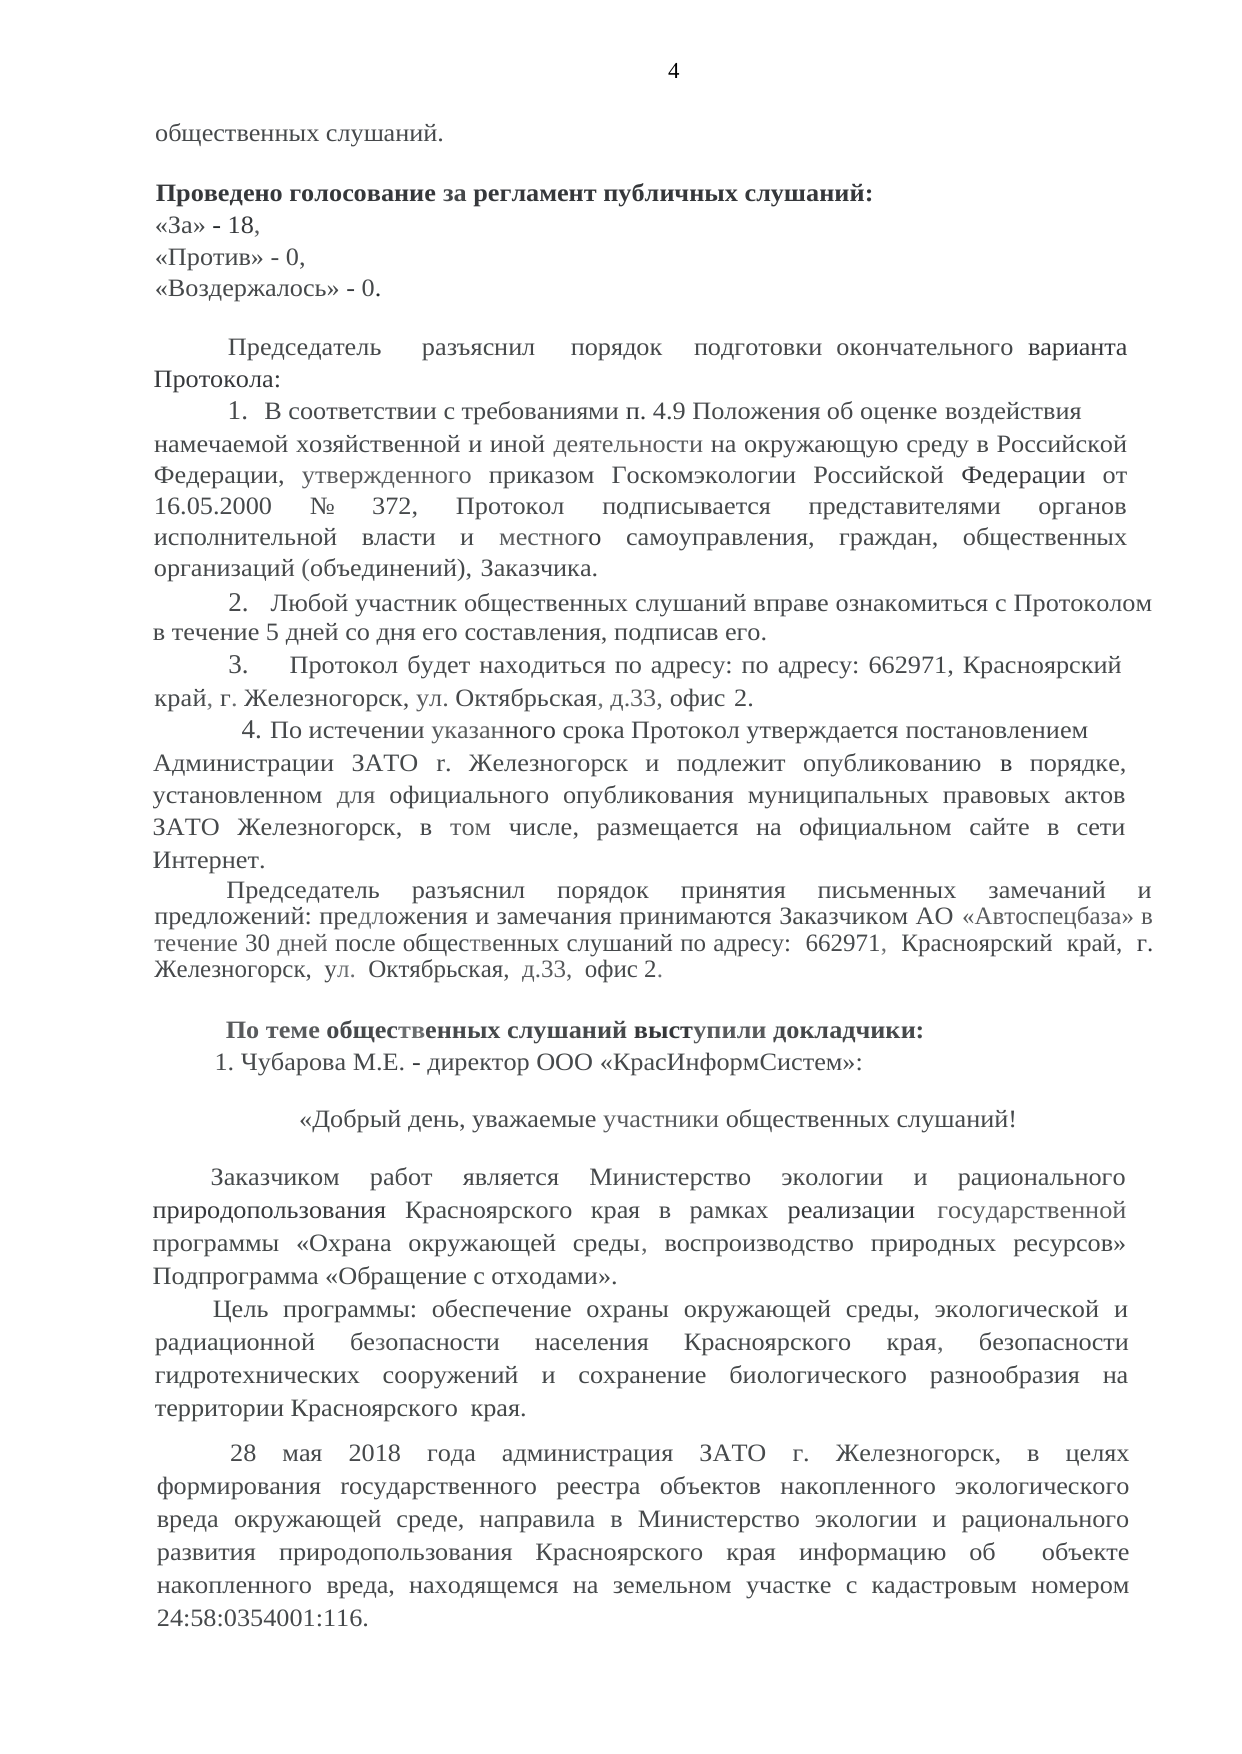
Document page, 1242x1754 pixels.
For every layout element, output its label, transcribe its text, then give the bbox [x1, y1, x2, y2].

list Любой участник общественных слушаний вправе ознакомиться с Протоколом в течение 5 дней со дня его составления, подписав его. [153, 588, 1153, 646]
text Заказчиком работ является Министерство экологии и рационального природопользования Красноярского края в рамках реализации государственной программы «Охрана окружающей среды, воспроизводство природных ресурсов» Подпрограмма «Обращение с отходами». [152, 1162, 1126, 1289]
list Протокол будет находиться по адресу: по адресу: 662971, Красноярский край, г. Железногорск, ул. Октябрьская, д.33, офис 2. [154, 648, 1123, 711]
text «За» - 18, [154, 210, 1153, 239]
text Председатель разъяснил порядок принятия письменных замечаний и предложений: предложения и замечания принимаются Заказчиком АО «Автоспецбаза» в течение 30 дней после общественных слушаний по адресу: 662971, Красноярский край, г. Железногорск, ул. Октябрьская, д.33, офис 2. [154, 877, 1153, 983]
subtitle Проведено голосование за регламент публичных слушаний: [156, 178, 1153, 207]
text 28 мая 2018 года администрация ЗАТО г. Железногорск, в целях формирования rocyдарственного реестра объектов накопленного экологического вреда окружающей среде, направила в Министерство экологии и рационального развития природопользования Красноярского края информацию об объекте накопленного вреда, находящемся на земельном участке с кадастровым номером 24:58:0354001:116. [157, 1438, 1131, 1632]
text «Против» - 0, [154, 242, 1153, 270]
subtitle По теме общественных слушаний выступили докладчики: [226, 1018, 1153, 1043]
text «Воздержалось» - 0. [154, 273, 1153, 302]
list По истечении указанного срока Протокол утверждается постановлением [241, 715, 1153, 744]
text «Добрый день, уважаемые участники общественных слушаний! [299, 1104, 1153, 1133]
text Председатель разъяснил порядок подготовки окончательного варианта Протокола: [153, 332, 1127, 393]
text Администрации ЗАТО r. Железногорск и подлежит опубликованию в порядке, установленном для официального опубликования муниципальных правовых актов ЗАТО Железногорск, в том числе, размещается на официальном сайте в сети Интернет. [152, 748, 1126, 874]
text 1. Чубарова М.Е. - директор ООО «КрасИнформСистем»: [153, 1047, 1153, 1076]
list В соответствии с требованиями п. 4.9 Положения об оценке воздействия [154, 398, 1153, 425]
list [155, 118, 1130, 147]
text намечаемой хозяйственной и иной деятельности на окружающую среду в Российской Федерации, утвержденного приказом Госкомэкологии Российской Федерации от 16.05.2000 № 372, Протокол подписывается представителями органов исполнительной власти и местного самоуправления, граждан, общественных организаций (объединений), Заказчика. [154, 429, 1127, 582]
text Цель программы: обеспечение охраны окружающей среды, экологической и радиационной безопасности населения Красноярского края, безопасности гидротехнических сооружений и сохранение биологического разнообразия на территории Красноярского края. [154, 1294, 1129, 1422]
